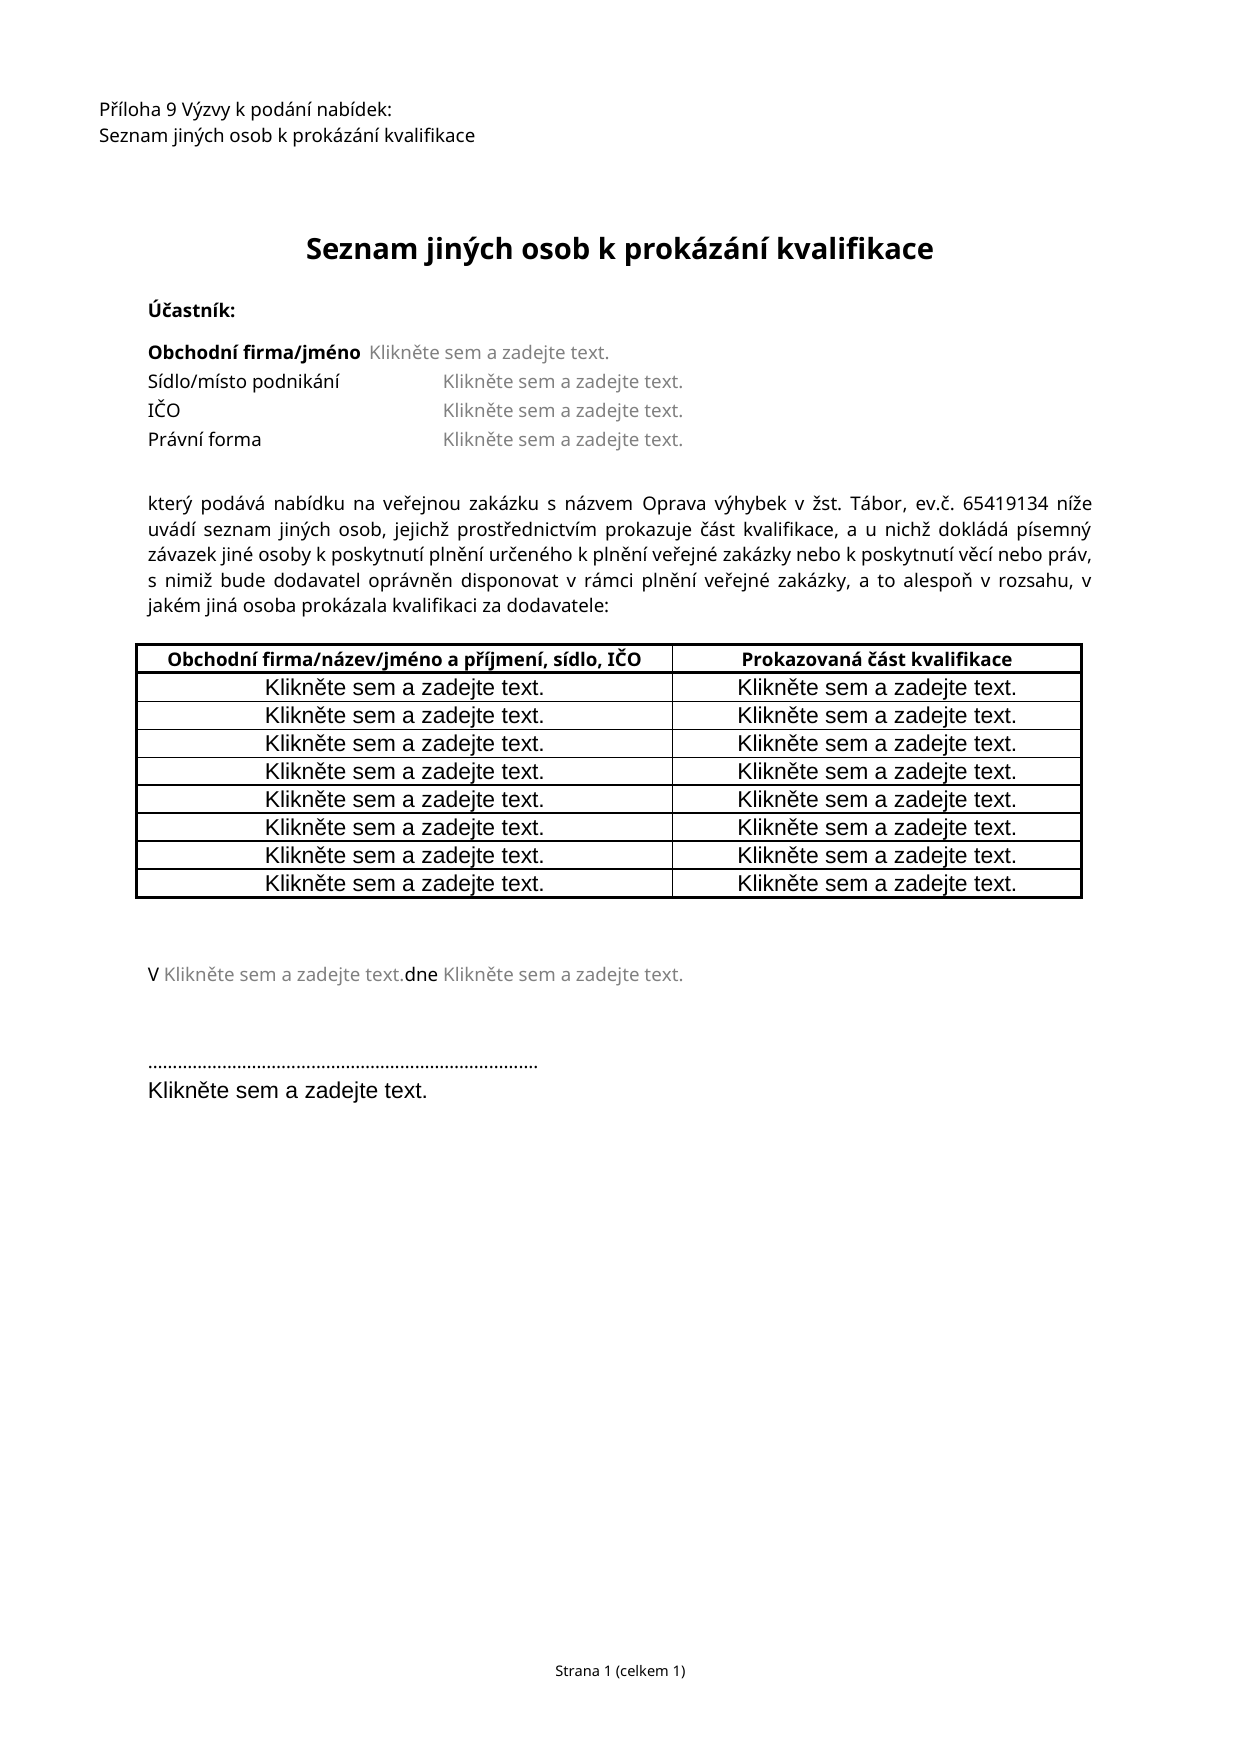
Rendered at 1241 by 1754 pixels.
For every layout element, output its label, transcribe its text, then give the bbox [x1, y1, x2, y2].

table_header Obchodní firma/název/jméno a příjmení, sídlo, IČO [138, 646, 672, 671]
text ……………………………………………………………………. [148, 1045, 1092, 1074]
text IČO [148, 394, 1093, 423]
text Účastník: [148, 293, 1093, 324]
text Právní forma [148, 423, 1093, 452]
text Obchodní firma/jméno [148, 336, 1093, 365]
table_header Prokazovaná část kvalifikace [673, 646, 1080, 671]
text který podává nabídku na veřejnou zakázku s názvem Oprava výhybek v žst. Tábor, ev.č. 65419134 níže uvádí seznam jiných osob, jejichž prostřednictvím prokazuje část kvalifikace, a u nichž dokládá písemný závazek jiné osoby k poskytnutí plnění určeného k plnění veřejné zakázky nebo k poskytnutí věcí nebo práv, s nimiž bude dodavatel oprávněn disponovat v rámci plnění veřejné zakázky, a to alespoň v rozsahu, v jakém jiná osoba prokázala kvalifikaci za dodavatele: [148, 490, 1093, 618]
text Sídlo/místo podnikání [148, 365, 1093, 394]
title Seznam jiných osob k prokázání kvalifikace [148, 228, 1093, 268]
text V dne [148, 957, 1092, 987]
